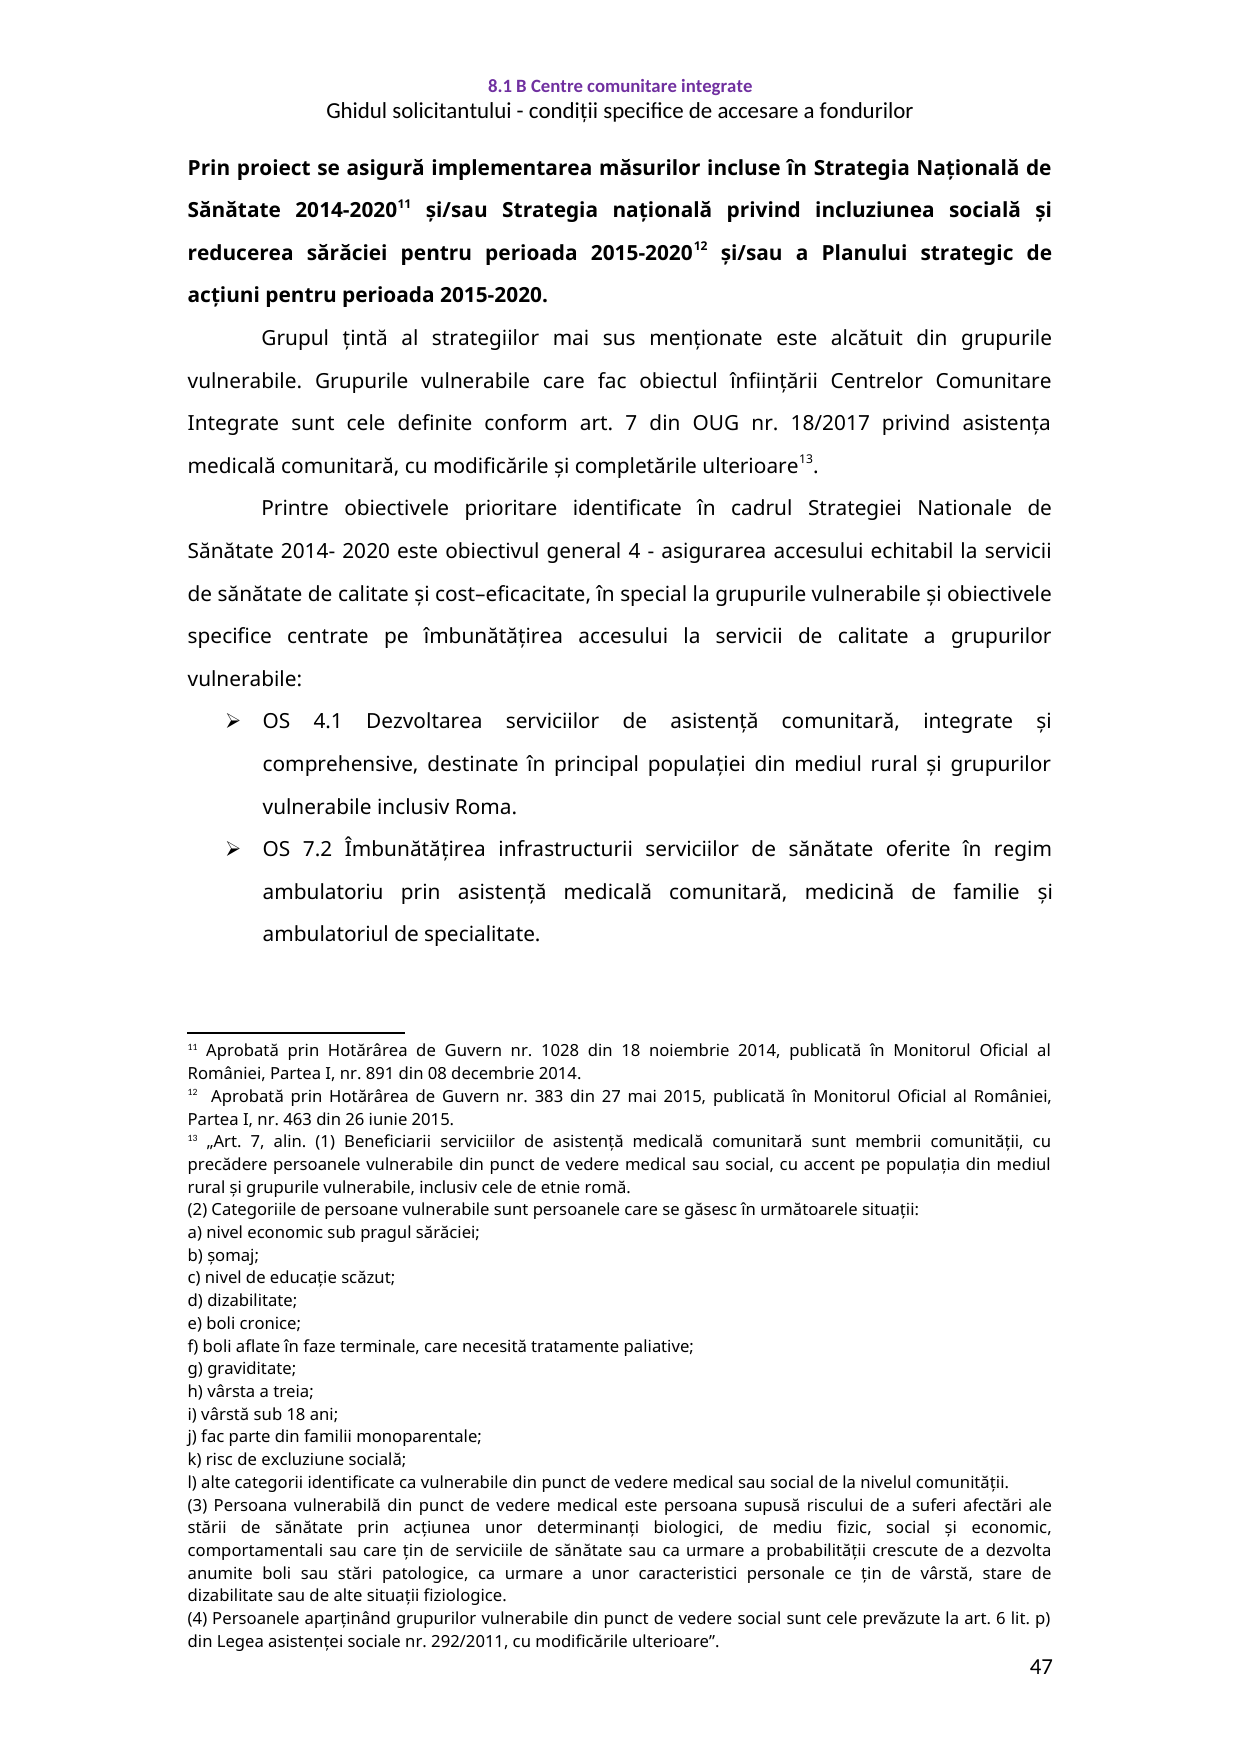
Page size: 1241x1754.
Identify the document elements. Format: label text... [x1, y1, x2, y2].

list OS 7.2 Îmbunătăţirea infrastructurii serviciilor de sănătate oferite în regim ambulatoriu prin asistenţă medicală comunitară, medicină de familie şi ambulatoriul de specialitate. [225, 834, 1053, 948]
text Grupul ţintă al strategiilor mai sus menționate este alcătuit din grupurile vulnerabile. Grupurile vulnerabile care fac obiectul înființării Centrelor Comunitare Integrate sunt cele definite conform art. 7 din OUG nr. 18/2017 privind asistența medicală comunitară, cu modificările și completările ulterioare. [187, 323, 1053, 479]
text Prin proiect se asigură implementarea măsurilor incluse în Strategia Naţională de Sănătate 2014-2020 şi/sau Strategia naţională privind incluziunea socială şi reducerea sărăciei pentru perioada 2015-2020 şi/sau a Planului strategic de acţiuni pentru perioada 2015-2020. [187, 153, 1053, 309]
list OS 4.1 Dezvoltarea serviciilor de asistență comunitară, integrate și comprehensive, destinate în principal populației din mediul rural și grupurilor vulnerabile inclusiv Roma. [225, 707, 1053, 820]
text Printre obiectivele prioritare identificate în cadrul Strategiei Nationale de Sănătate 2014- 2020 este obiectivul general 4 - asigurarea accesului echitabil la servicii de sănătate de calitate și cost–eficacitate, în special la grupurile vulnerabile și obiectivele specifice centrate pe îmbunătățirea accesului la servicii de calitate a grupurilor vulnerabile: [187, 493, 1053, 692]
